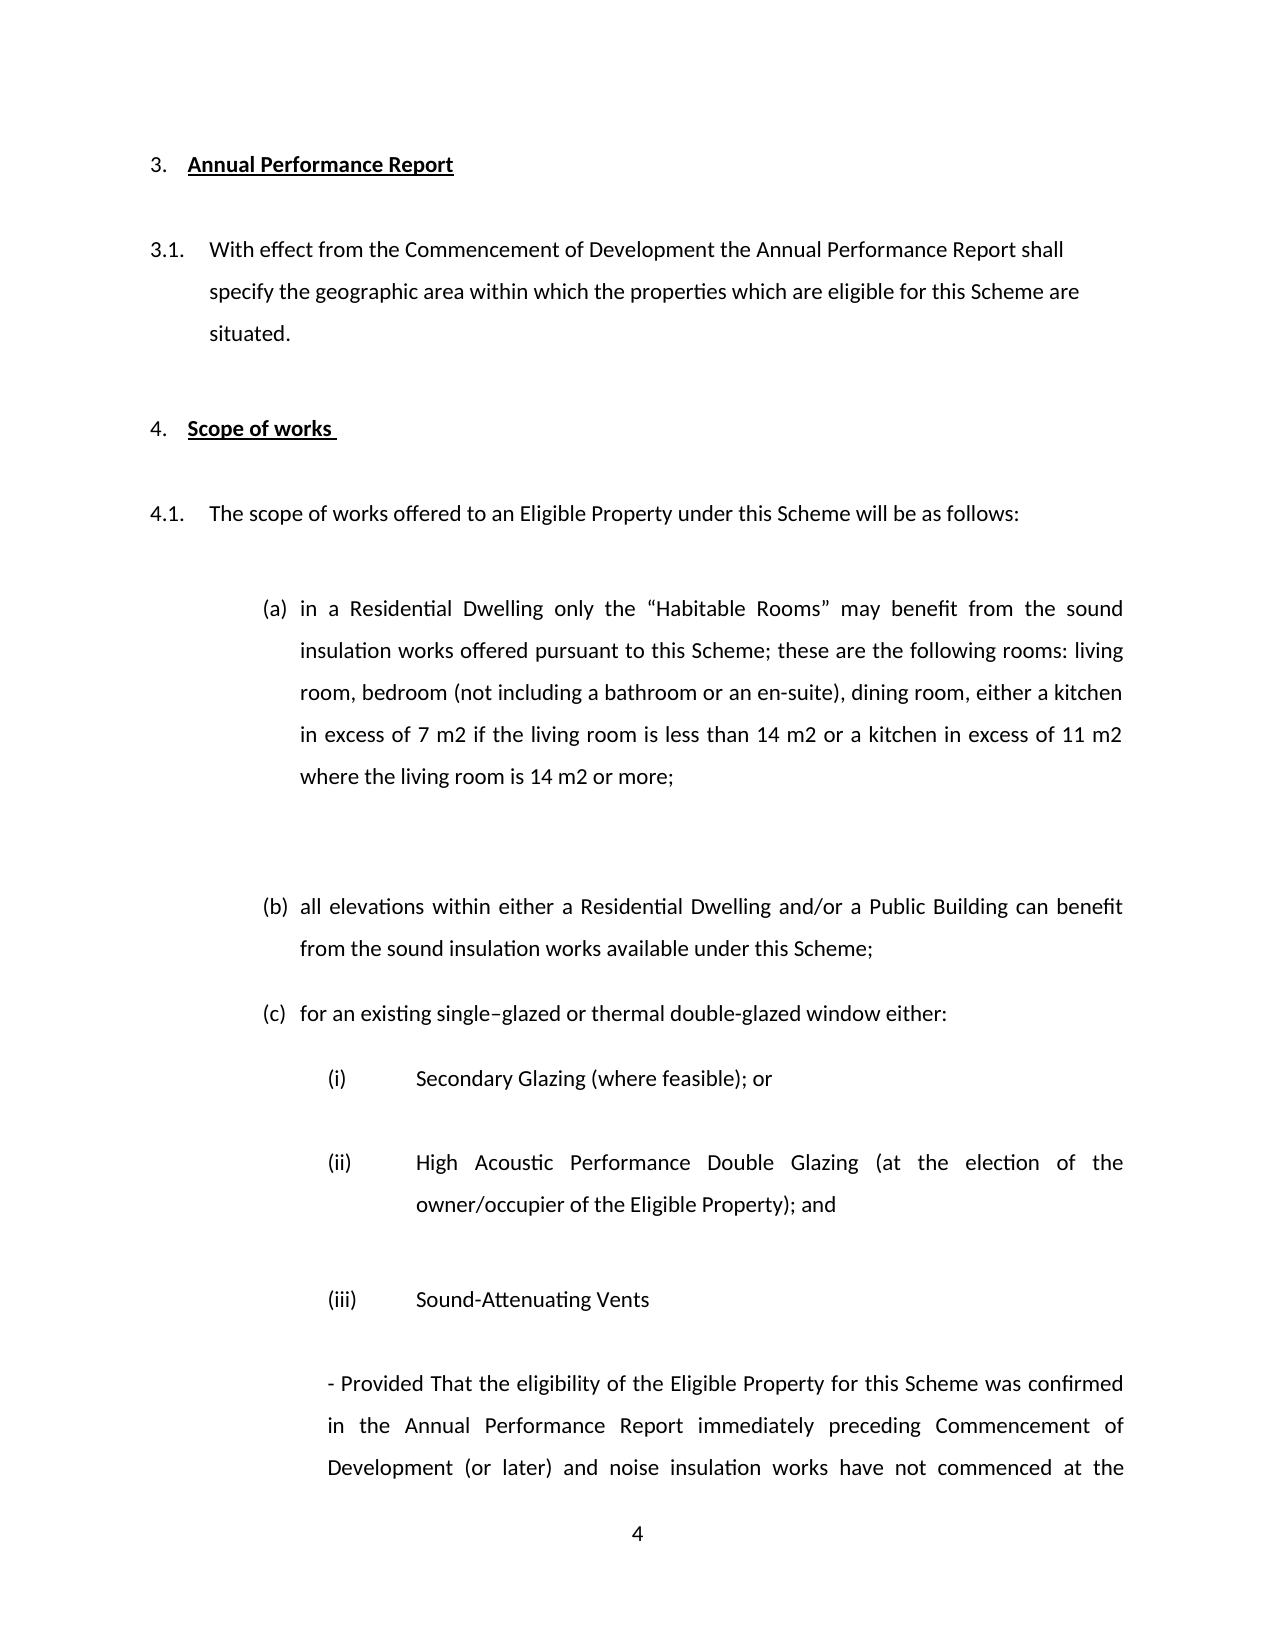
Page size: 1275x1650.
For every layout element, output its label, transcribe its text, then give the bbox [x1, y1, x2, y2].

list Secondary Glazing (where feasible); or [327, 1064, 1125, 1092]
list for an existing single–glazed or thermal double-glazed window either: [262, 999, 1125, 1027]
list in a Residential Dwelling only the “Habitable Rooms” may benefit from the sound insulation works offered pursuant to this Scheme; these are the following rooms: living room, bedroom (not including a bathroom or an en-suite), dining room, either a kitchen in excess of 7 m2 if the living room is less than 14 m2 or a kitchen in excess of 11 m2 where the living room is 14 m2 or more; [262, 594, 1125, 790]
subtitle The scope of works offered to an Eligible Property under this Scheme will be as follows: [150, 499, 1125, 527]
list High Acoustic Performance Double Glazing (at the election of the owner/occupier of the Eligible Property); and [327, 1148, 1125, 1218]
list Scope of works [150, 414, 1125, 442]
list Sound-Attenuating Vents [327, 1285, 1125, 1313]
list all elevations within either a Residential Dwelling and/or a Public Building can benefit from the sound insulation works available under this Scheme; [262, 892, 1125, 962]
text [327, 1369, 1125, 1481]
subtitle With effect from the Commencement of Development the Annual Performance Report shall specify the geographic area within which the properties which are eligible for this Scheme are situated. [150, 235, 1125, 347]
list Annual Performance Report [150, 150, 1125, 178]
